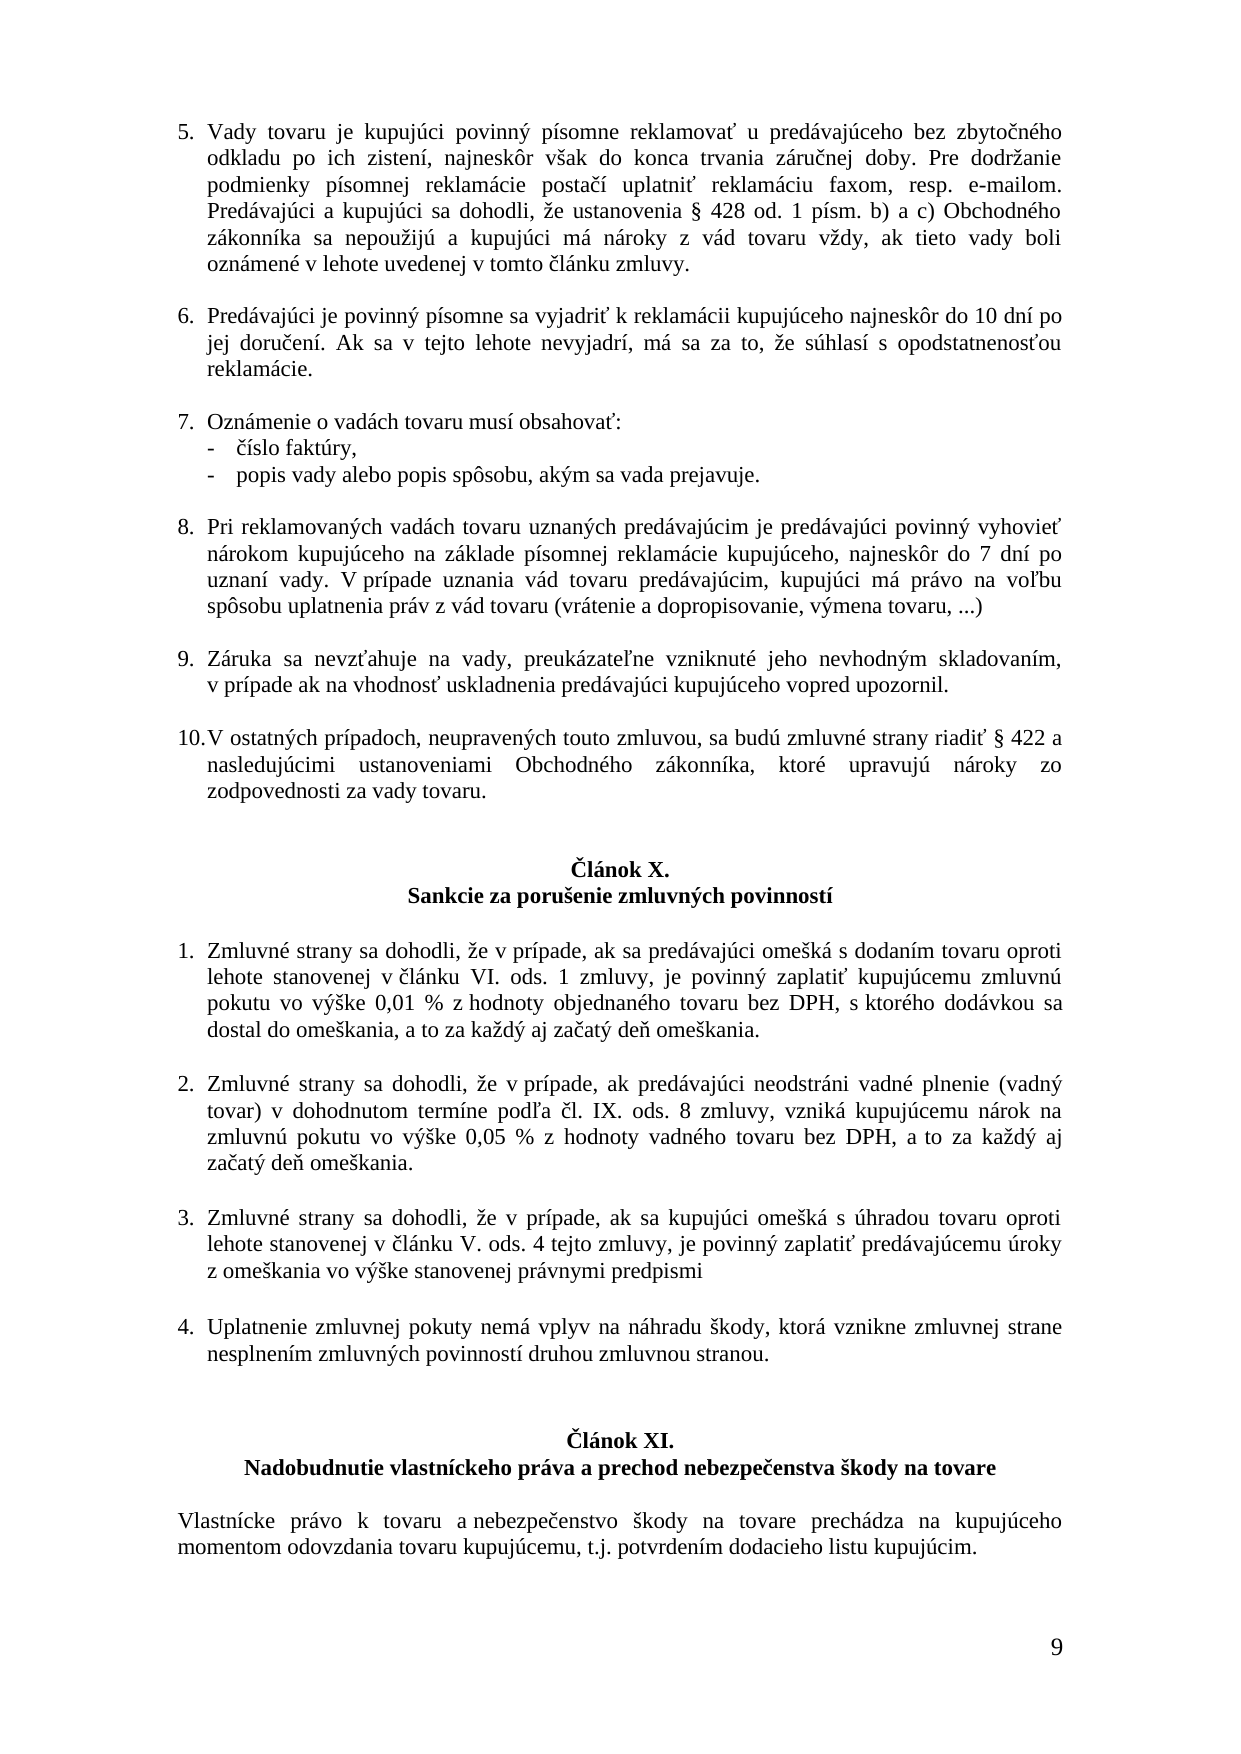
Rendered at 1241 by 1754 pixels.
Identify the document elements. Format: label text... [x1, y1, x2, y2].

list Zmluvné strany sa dohodli, že v prípade, ak predávajúci neodstráni vadné plnenie (vadný tovar) v dohodnutom termíne podľa čl. IX. ods. 8 zmluvy, vzniká kupujúcemu nárok na zmluvnú pokutu vo výške 0,05 % z hodnoty vadného tovaru bez DPH, a to za každý aj začatý deň omeškania. [177, 1070, 1063, 1176]
text Článok XI. [177, 1428, 1063, 1454]
list Oznámenie o vadách tovaru musí obsahovať: [177, 408, 1063, 434]
list Záruka sa nevzťahuje na vady, preukázateľne vzniknuté jeho nevhodným skladovaním, v prípade ak na vhodnosť uskladnenia predávajúci kupujúceho vopred upozornil. [177, 645, 1063, 698]
list Vady tovaru je kupujúci povinný písomne reklamovať u predávajúceho bez zbytočného odkladu po ich zistení, najneskôr však do konca trvania záručnej doby. Pre dodržanie podmienky písomnej reklamácie postačí uplatniť reklamáciu faxom, resp. e-mailom. Predávajúci a kupujúci sa dohodli, že ustanovenia § 428 od. 1 písm. b) a c) Obchodného zákonníka sa nepoužijú a kupujúci má nároky z vád tovaru vždy, ak tieto vady boli oznámené v lehote uvedenej v tomto článku zmluvy. [177, 118, 1063, 276]
list Uplatnenie zmluvnej pokuty nemá vplyv na náhradu škody, ktorá vznikne zmluvnej strane nesplnením zmluvných povinností druhou zmluvnou stranou. [177, 1313, 1063, 1366]
list popis vady alebo popis spôsobu, akým sa vada prejavuje. [207, 461, 1063, 487]
list Pri reklamovaných vadách tovaru uznaných predávajúcim je predávajúci povinný vyhovieť nárokom kupujúceho na základe písomnej reklamácie kupujúceho, najneskôr do 7 dní po uznaní vady. V prípade uznania vád tovaru predávajúcim, kupujúci má právo na voľbu spôsobu uplatnenia práv z vád tovaru (vrátenie a dopropisovanie, výmena tovaru, ...) [177, 513, 1063, 619]
text Sankcie za porušenie zmluvných povinností [177, 882, 1063, 909]
text Nadobudnutie vlastníckeho práva a prechod nebezpečenstva škody na tovare [177, 1454, 1063, 1480]
list Zmluvné strany sa dohodli, že v prípade, ak sa predávajúci omešká s dodaním tovaru oproti lehote stanovenej v článku VI. ods. 1 zmluvy, je povinný zaplatiť kupujúcemu zmluvnú pokutu vo výške 0,01 % z hodnoty objednaného tovaru bez DPH, s ktorého dodávkou sa dostal do omeškania, a to za každý aj začatý deň omeškania. [177, 937, 1063, 1042]
text Článok X. [177, 856, 1063, 882]
list číslo faktúry, [207, 434, 1063, 461]
list Zmluvné strany sa dohodli, že v prípade, ak sa kupujúci omešká s úhradou tovaru oproti lehote stanovenej v článku V. ods. 4 tejto zmluvy, je povinný zaplatiť predávajúcemu úroky z omeškania vo výške stanovenej právnymi predpismi [177, 1204, 1063, 1283]
list Predávajúci je povinný písomne sa vyjadriť k reklamácii kupujúceho najneskôr do 10 dní po jej doručení. Ak sa v tejto lehote nevyjadrí, má sa za to, že súhlasí s opodstatnenosťou reklamácie. [177, 303, 1063, 382]
text Vlastnícke právo k tovaru a nebezpečenstvo škody na tovare prechádza na kupujúceho momentom odovzdania tovaru kupujúcemu, t.j. potvrdením dodacieho listu kupujúcim. [177, 1507, 1063, 1559]
list V ostatných prípadoch, neupravených touto zmluvou, sa budú zmluvné strany riadiť § 422 a nasledujúcimi ustanoveniami Obchodného zákonníka, ktoré upravujú nároky zo zodpovednosti za vady tovaru. [177, 724, 1063, 803]
